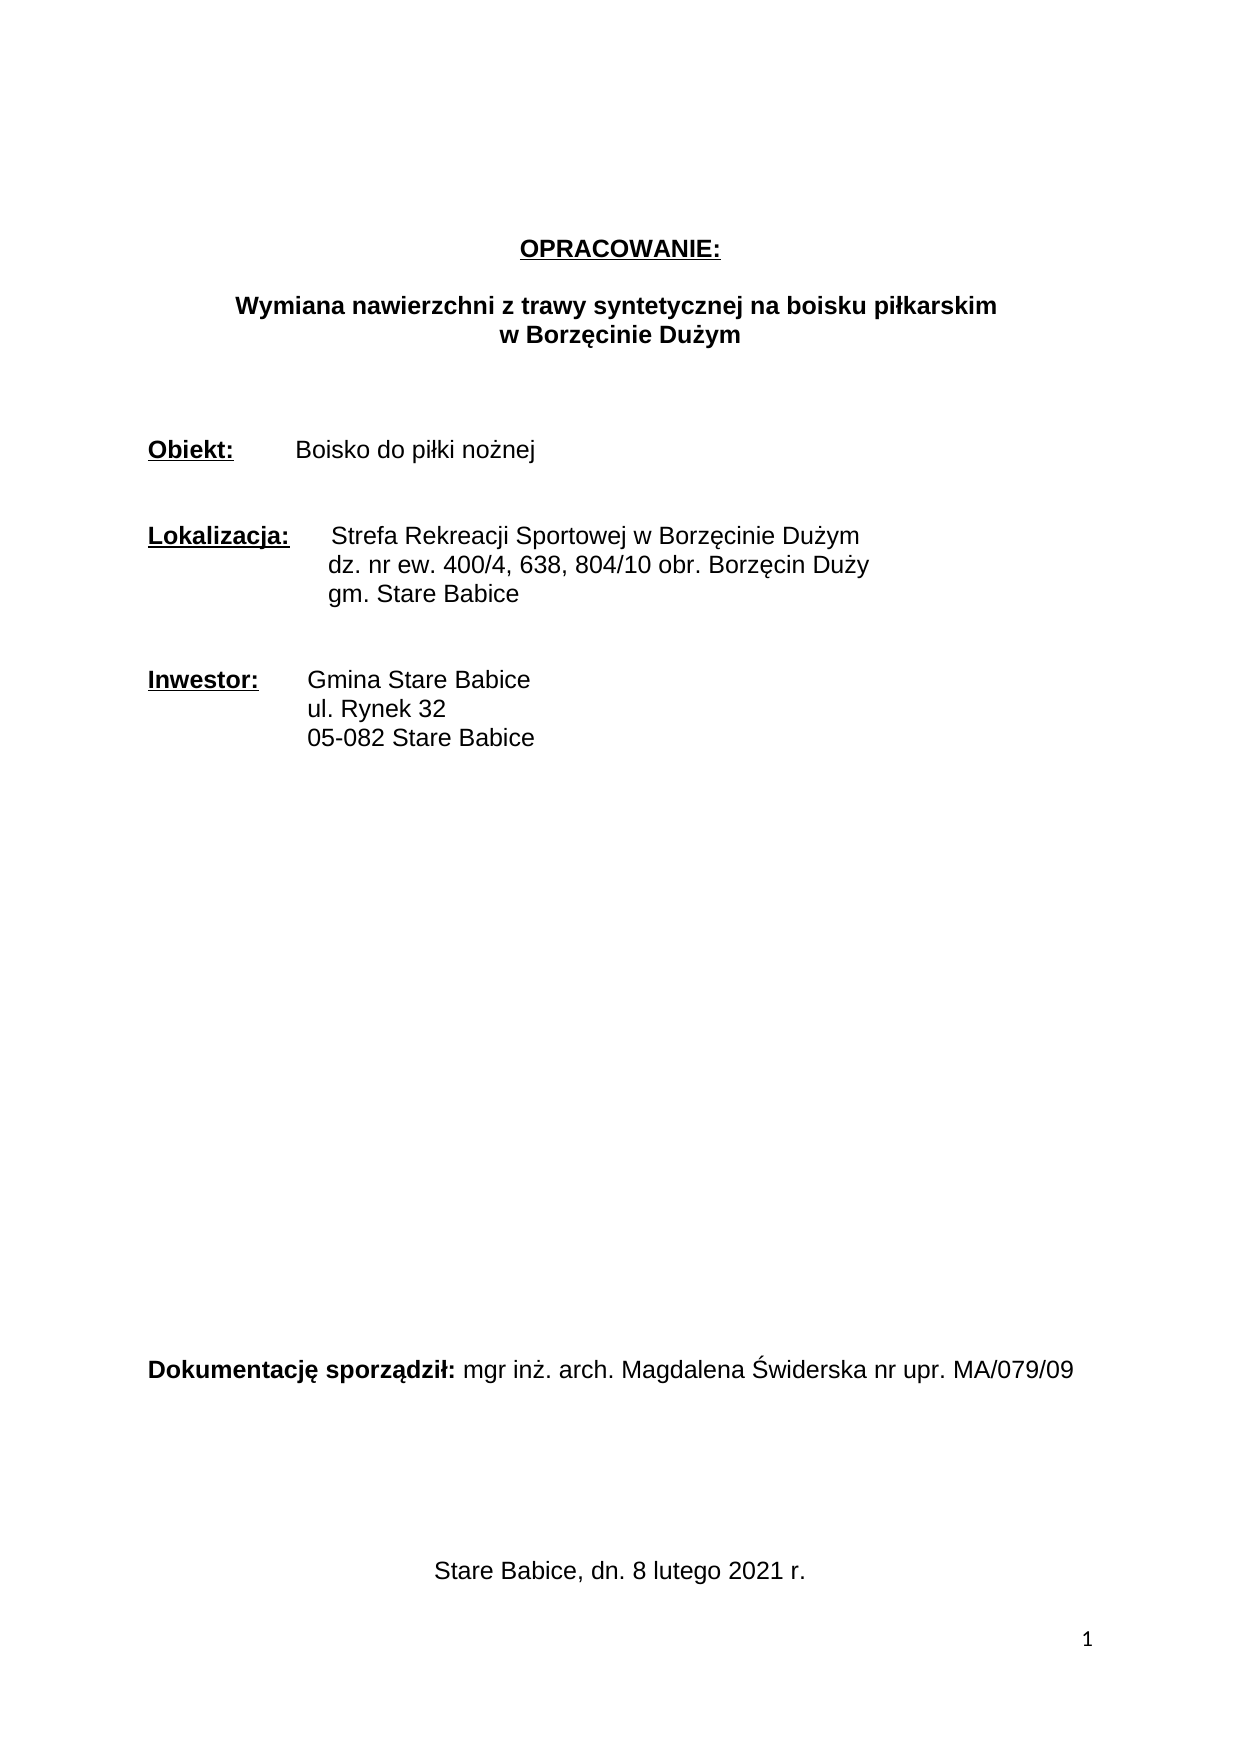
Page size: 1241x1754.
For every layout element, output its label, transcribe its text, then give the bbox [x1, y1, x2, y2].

text Lokalizacja: Strefa Rekreacji Sportowej w Borzęcinie Dużym [148, 521, 1093, 550]
text Stare Babice, dn. 8 lutego 2021 r. [148, 1556, 1093, 1585]
text ul. Rynek 32 [148, 694, 1093, 723]
text Wymiana nawierzchni z trawy syntetycznej na boisku piłkarskim w Borzęcinie Dużym [148, 291, 1093, 349]
text 05-082 Stare Babice [148, 723, 1093, 751]
text OPRACOWANIE: [148, 234, 1093, 263]
text Obiekt: Boisko do piłki nożnej [148, 435, 1093, 464]
text gm. Stare Babice [148, 579, 1093, 608]
text Dokumentację sporządził: mgr inż. arch. Magdalena Świderska nr upr. MA/079/09 [148, 1355, 1093, 1384]
text Inwestor: Gmina Stare Babice [148, 665, 1093, 694]
text dz. nr ew. 400/4, 638, 804/10 obr. Borzęcin Duży [148, 550, 1093, 579]
